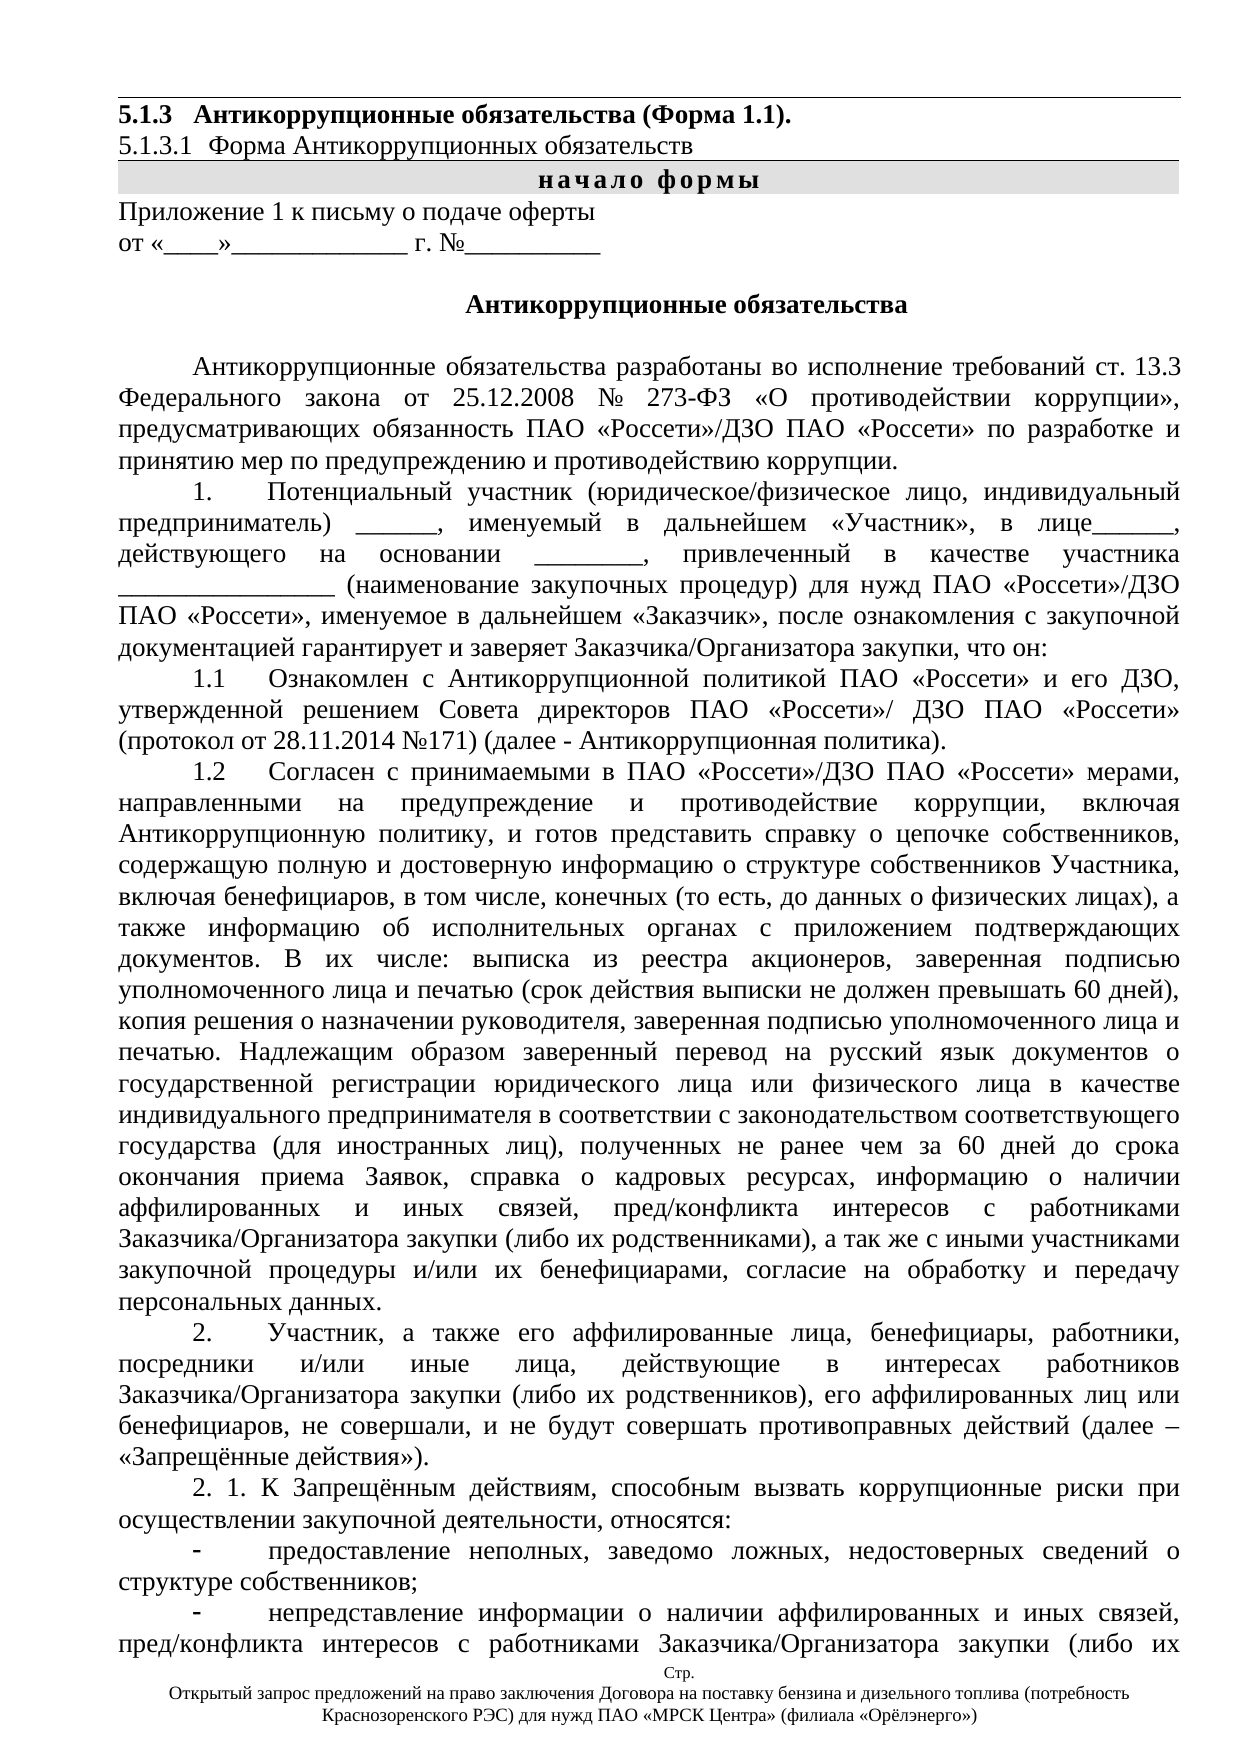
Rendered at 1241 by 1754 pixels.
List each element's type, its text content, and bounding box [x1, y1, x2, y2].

list Участник, а также его аффилированные лица, бенефициары, работники, посредники и/или иные лица, действующие в интересах работников Заказчика/Организатора закупки (либо их родственников), его аффилированных лиц или бенефициаров, не совершали, и не будут совершать противоправных действий (далее – «Запрещённые действия»). [118, 1316, 1181, 1472]
subtitle Антикоррупционные обязательства (Форма 1.1). [118, 98, 1181, 129]
text начало формы [118, 161, 1179, 194]
subtitle Форма Антикоррупционных обязательств [118, 129, 1181, 160]
text от «____»_____________ г. №__________ [118, 226, 1181, 257]
text Антикоррупционные обязательства [118, 288, 1181, 319]
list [118, 1596, 1181, 1659]
list Согласен с принимаемыми в ПАО «Россети»/ДЗО ПАО «Россети» мерами, направленными на предупреждение и противодействие коррупции, включая Антикоррупционную политику, и готов представить справку о цепочке собственников, содержащую полную и достоверную информацию о структуре собственников Участника, включая бенефициаров, в том числе, конечных (то есть, до данных о физических лицах), а также информацию об исполнительных органах с приложением подтверждающих документов. В их числе: выписка из реестра акционеров, заверенная подписью уполномоченного лица и печатью (срок действия выписки не должен превышать 60 дней), копия решения о назначении руководителя, заверенная подписью уполномоченного лица и печатью. Надлежащим образом заверенный перевод на русский язык документов о государственной регистрации юридического лица или физического лица в качестве индивидуального предпринимателя в соответствии с законодательством соответствующего государства (для иностранных лиц), полученных не ранее чем за 60 дней до срока окончания приема Заявок, справка о кадровых ресурсах, информацию о наличии аффилированных и иных связей, пред/конфликта интересов с работниками Заказчика/Организатора закупки (либо их родственниками), а так же с иными участниками закупочной процедуры и/или их бенефициарами, согласие на обработку и передачу персональных данных. [118, 755, 1181, 1316]
list Потенциальный участник (юридическое/физическое лицо, индивидуальный предприниматель) ______, именуемый в дальнейшем «Участник», в лице______, действующего на основании ________, привлеченный в качестве участника ________________ (наименование закупочных процедур) для нужд ПАО «Россети»/ДЗО ПАО «Россети», именуемое в дальнейшем «Заказчик», после ознакомления с закупочной документацией гарантирует и заверяет Заказчика/Организатора закупки, что он: [118, 475, 1181, 662]
text Приложение 1 к письму о подаче оферты [118, 194, 1181, 226]
text 1.1 Ознакомлен с Антикоррупционной политикой ПАО «Россети» и его ДЗО, утвержденной решением Совета директоров ПАО «Россети»/ ДЗО ПАО «Россети» (протокол от 28.11.2014 №171) (далее - Антикоррупционная политика). [118, 662, 1181, 755]
text 2. 1. К Запрещённым действиям, способным вызвать коррупционные риски при осуществлении закупочной деятельности, относятся: [118, 1472, 1181, 1534]
list предоставление неполных, заведомо ложных, недостоверных сведений о структуре собственников; [118, 1534, 1181, 1596]
text Антикоррупционные обязательства разработаны во исполнение требований ст. 13.3 Федерального закона от 25.12.2008 № 273-ФЗ «О противодействии коррупции», предусматривающих обязанность ПАО «Россети»/ДЗО ПАО «Россети» по разработке и принятию мер по предупреждению и противодействию коррупции. [118, 350, 1181, 475]
